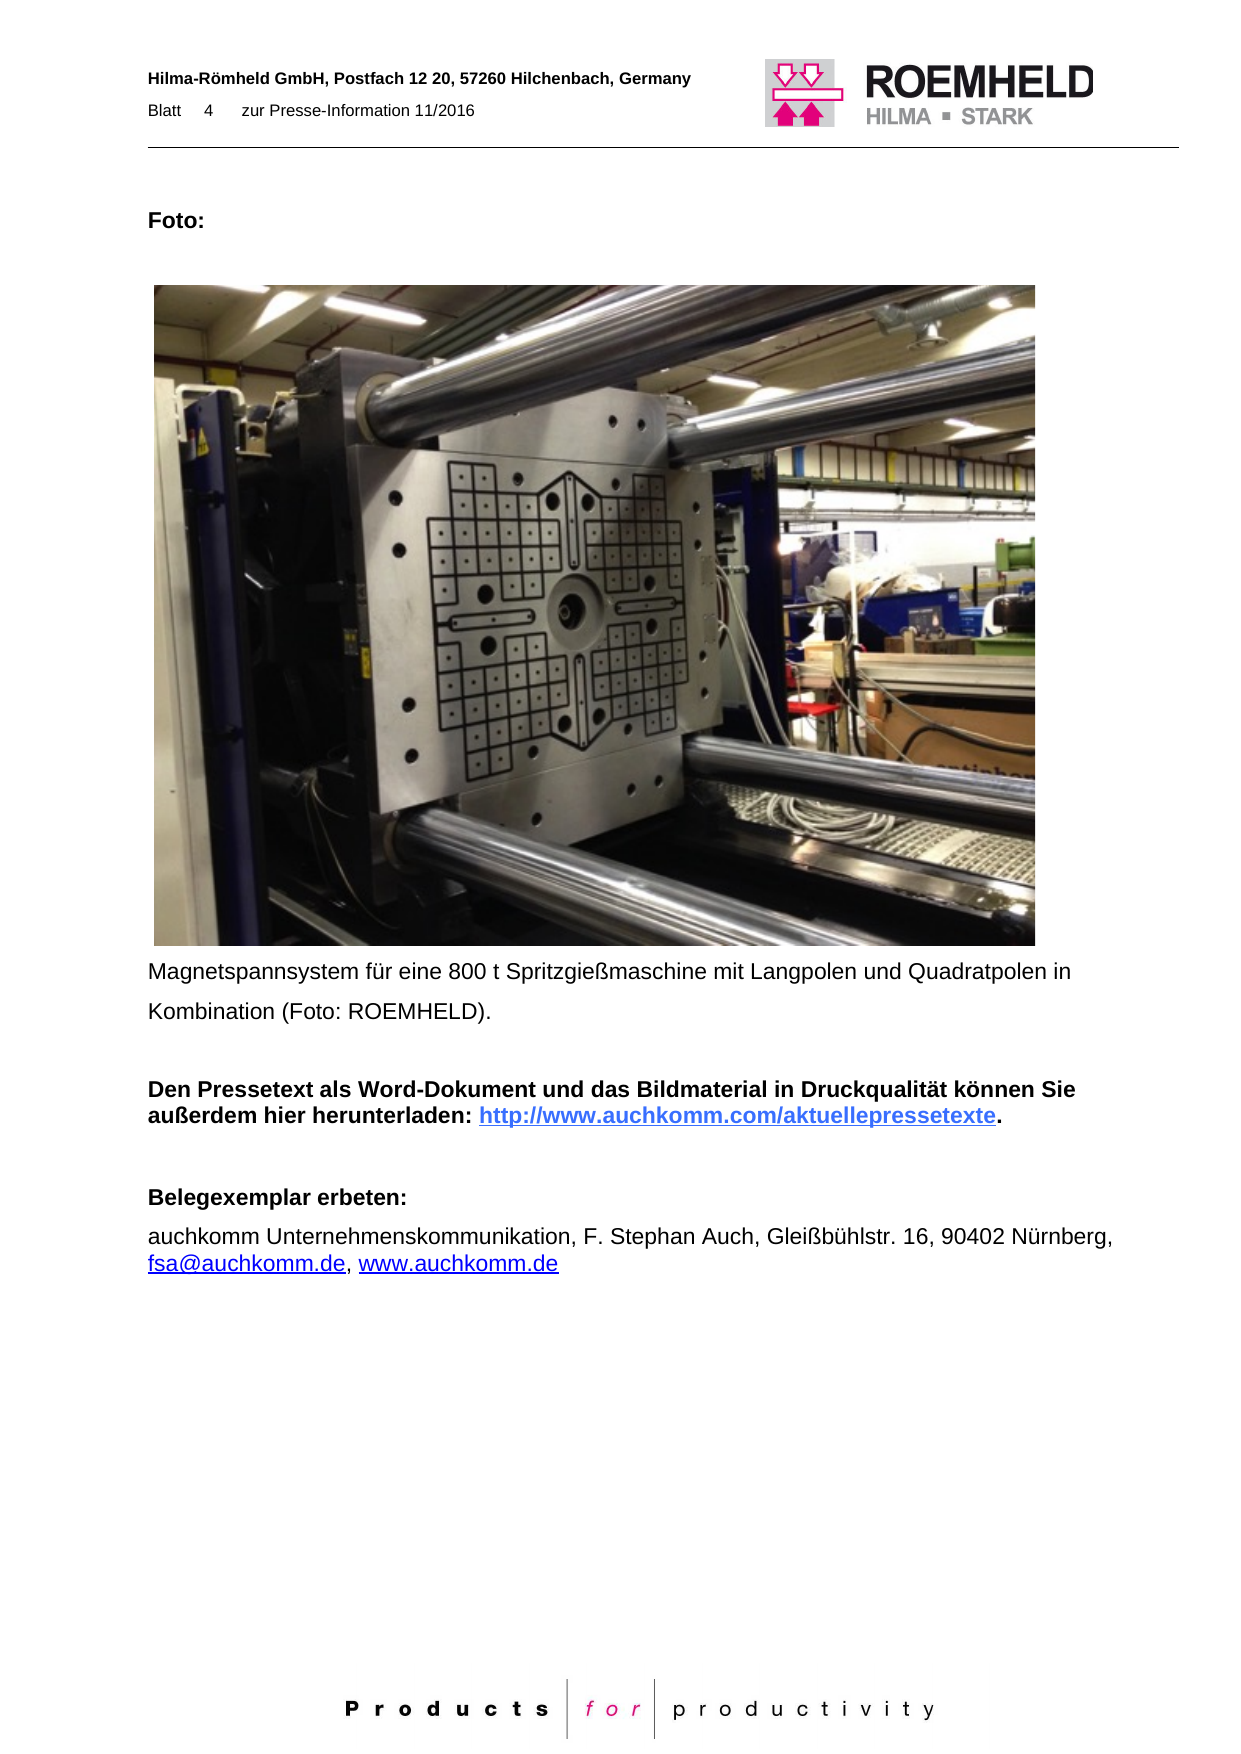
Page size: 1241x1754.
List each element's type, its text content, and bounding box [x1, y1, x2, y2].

text Foto: [148, 207, 1162, 233]
text Magnetspannsystem für eine 800 t Spritzgießmaschine mit Langpolen und Quadratpolen in Kombination (Foto: ROEMHELD). [148, 958, 1162, 1024]
text Belegexemplar erbeten: [148, 1184, 1162, 1211]
text Den Pressetext als Word-Dokument und das Bildmaterial in Druckqualität können Sie außerdem hier herunterladen: http://www.auchkomm.com/aktuellepressetexte. [148, 1076, 1162, 1129]
picture [763, 59, 1093, 126]
picture [154, 285, 1035, 946]
picture [299, 1663, 990, 1749]
text auchkomm Unternehmenskommunikation, F. Stephan Auch, Gleißbühlstr. 16, 90402 Nürnberg, fsa@auchkomm.de, www.auchkomm.de [148, 1223, 1162, 1276]
